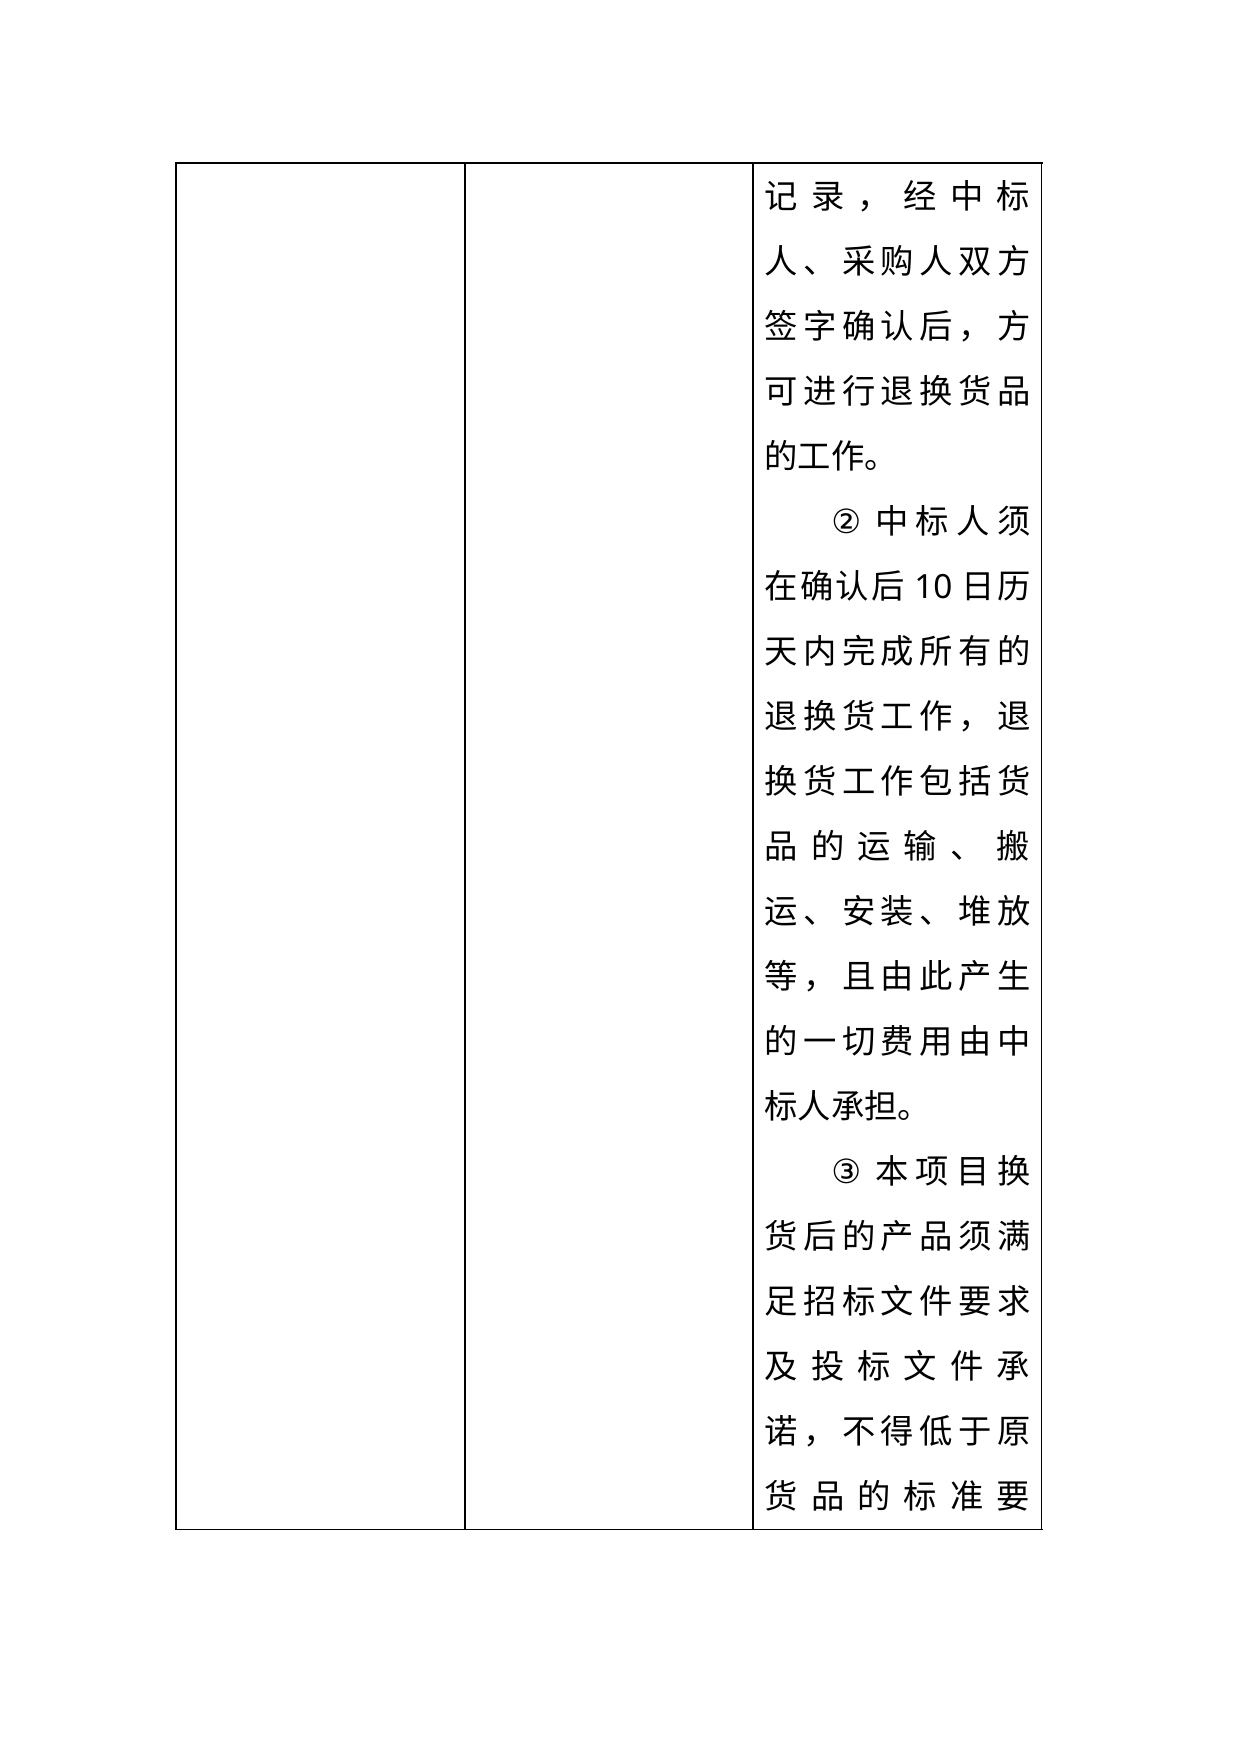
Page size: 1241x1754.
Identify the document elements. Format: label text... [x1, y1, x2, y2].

table_cell [177, 164, 464, 1528]
table_cell 1 [466, 164, 752, 1528]
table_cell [754, 164, 1041, 1528]
